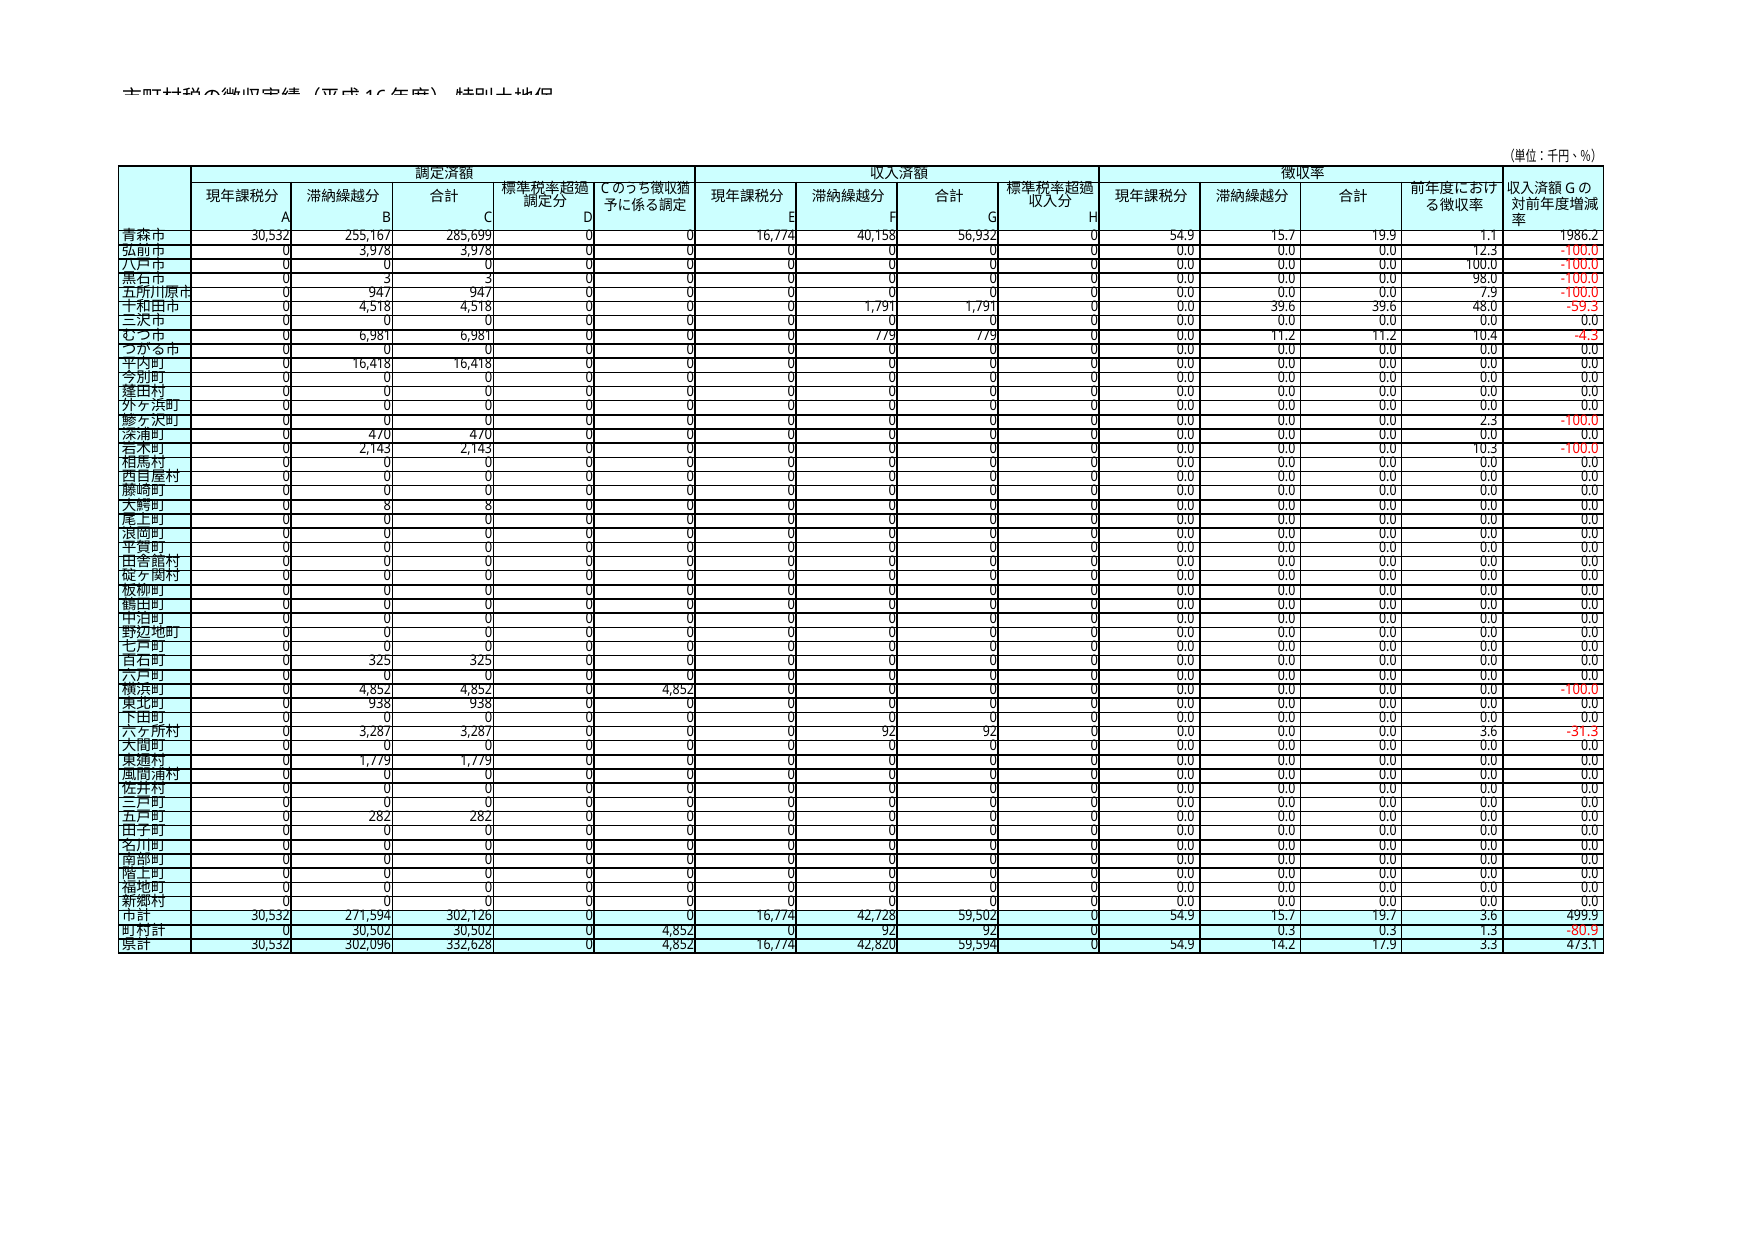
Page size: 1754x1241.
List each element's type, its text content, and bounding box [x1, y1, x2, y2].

table_cell 0.0 [1402, 812, 1502, 825]
table_cell 青森市 [119, 231, 190, 244]
table_cell 0 [999, 741, 1098, 754]
table_cell 0 [898, 642, 997, 655]
table_cell 0 [595, 571, 694, 584]
table_cell 0 [898, 373, 997, 386]
table_cell 0 [696, 401, 795, 414]
table_cell 0.0 [1301, 543, 1401, 556]
table_cell 0 [898, 812, 997, 825]
table_cell -31.3 [1504, 727, 1603, 740]
table_cell 外ヶ浜町 [119, 401, 190, 414]
table_cell 0 [696, 628, 795, 641]
table_cell 下田町 [119, 713, 190, 726]
table_cell 0.0 [1100, 302, 1199, 315]
table_cell 0 [797, 288, 896, 301]
table_cell 0 [797, 373, 896, 386]
table_cell 1,791 [797, 302, 896, 315]
table_cell 0.0 [1201, 486, 1300, 499]
table_cell 0.0 [1504, 826, 1603, 839]
table_cell 0.0 [1301, 571, 1401, 584]
table_cell 0 [192, 812, 290, 825]
table_cell 0.0 [1201, 798, 1300, 811]
table_cell 0 [192, 897, 290, 910]
table_cell 大間町 [119, 741, 190, 754]
table_header [119, 167, 190, 230]
table_cell 0 [696, 897, 795, 910]
table_cell 0.0 [1402, 571, 1502, 584]
table_cell 0.0 [1301, 713, 1401, 726]
table_cell 0.0 [1201, 727, 1300, 740]
table_cell 0.0 [1504, 472, 1603, 485]
table_cell 0 [696, 883, 795, 896]
table_cell 平賀町 [119, 543, 190, 556]
table_cell 0 [696, 302, 795, 315]
table_cell 0 [393, 571, 493, 584]
table_cell 16,774 [696, 231, 795, 244]
table_cell 0.0 [1504, 741, 1603, 754]
table_cell 0 [292, 401, 392, 414]
table_cell 0 [595, 656, 694, 669]
table_cell 0 [999, 373, 1098, 386]
table_cell 0.0 [1301, 316, 1401, 329]
table_cell 0 [192, 571, 290, 584]
table_cell 0 [696, 741, 795, 754]
table_cell 0.0 [1100, 826, 1199, 839]
table_cell 五所川原市 [119, 288, 190, 301]
table_cell 0 [192, 628, 290, 641]
table_cell 0 [192, 302, 290, 315]
table_cell 相馬村 [119, 458, 190, 471]
table_cell 百石町 [119, 656, 190, 669]
table_cell 0 [999, 897, 1098, 910]
table_cell 0.0 [1301, 486, 1401, 499]
table_cell A [192, 210, 290, 230]
table_cell 0 [494, 798, 593, 811]
table_cell 0 [898, 288, 997, 301]
table_cell 碇ヶ関村 [119, 571, 190, 584]
table_cell 0 [898, 826, 997, 839]
table_cell 0.0 [1301, 741, 1401, 754]
table_cell 0 [494, 911, 593, 924]
table_cell 0 [999, 543, 1098, 556]
table_cell 0 [999, 656, 1098, 669]
table_cell 0 [192, 557, 290, 570]
table_cell 0 [393, 543, 493, 556]
table_cell 0 [393, 883, 493, 896]
table_cell 0.0 [1201, 897, 1300, 910]
table_cell 0 [999, 458, 1098, 471]
table_cell D [494, 210, 593, 230]
table_cell 0.0 [1100, 883, 1199, 896]
table_cell 0 [898, 557, 997, 570]
table_cell 六ヶ所村 [119, 727, 190, 740]
table_cell 0 [595, 713, 694, 726]
table_cell 0 [192, 472, 290, 485]
table_cell 0.0 [1504, 373, 1603, 386]
table_cell 0.0 [1504, 897, 1603, 910]
table_cell 0 [192, 288, 290, 301]
table_cell 0 [999, 883, 1098, 896]
table_cell 0 [999, 486, 1098, 499]
table_cell 0.0 [1301, 557, 1401, 570]
table_cell 0.0 [1301, 798, 1401, 811]
table_cell 0 [696, 713, 795, 726]
table_cell 滞納繰越分 [1201, 183, 1300, 230]
table_cell 1986.2 [1504, 231, 1603, 244]
table_cell 0.0 [1402, 741, 1502, 754]
table_cell 3,287 [393, 727, 493, 740]
table_cell 0 [797, 826, 896, 839]
table_cell 0 [999, 557, 1098, 570]
table_cell 0.0 [1201, 883, 1300, 896]
table_cell 0.0 [1201, 288, 1300, 301]
table_cell 0 [797, 316, 896, 329]
table_cell 3,287 [292, 727, 392, 740]
table_cell 0 [292, 571, 392, 584]
table_cell 0 [696, 826, 795, 839]
table_cell 0.0 [1100, 798, 1199, 811]
table_cell 0.0 [1201, 373, 1300, 386]
table_cell 滞納繰越分 [292, 183, 392, 210]
table_cell 標準税率超過 収入分 [999, 183, 1098, 210]
table_cell 0 [797, 642, 896, 655]
table_cell 59,502 [898, 911, 997, 924]
table_cell 合計 [898, 183, 997, 210]
table_cell [1100, 926, 1199, 938]
table_cell 0.0 [1402, 628, 1502, 641]
table_cell 0 [595, 897, 694, 910]
table_cell 499.9 [1504, 911, 1603, 924]
table_cell 0.0 [1301, 401, 1401, 414]
table_cell 0 [393, 387, 493, 400]
table_cell 0.0 [1100, 557, 1199, 570]
table_cell 0.0 [1201, 741, 1300, 754]
table_cell 16,774 [696, 911, 795, 924]
table_cell 0.0 [1301, 656, 1401, 669]
table_cell 0 [696, 571, 795, 584]
table_cell 合計 [393, 183, 493, 210]
table_cell 野辺地町 [119, 628, 190, 641]
table_cell 0.0 [1504, 557, 1603, 570]
table_cell 0 [696, 656, 795, 669]
table_cell 0 [595, 741, 694, 754]
table_cell 0 [696, 472, 795, 485]
table_cell 0.0 [1100, 401, 1199, 414]
table_cell 0 [192, 741, 290, 754]
table_cell 0 [999, 798, 1098, 811]
table_cell 0.0 [1100, 458, 1199, 471]
table_cell 19.7 [1301, 911, 1401, 924]
table_cell -59.3 [1504, 302, 1603, 315]
table_cell 0 [797, 571, 896, 584]
table_cell 0.0 [1504, 458, 1603, 471]
table_cell 0.0 [1100, 373, 1199, 386]
table_cell 0 [999, 472, 1098, 485]
table_cell 0 [494, 628, 593, 641]
table_cell 0 [898, 486, 997, 499]
table_cell 947 [292, 288, 392, 301]
table_cell 0 [393, 316, 493, 329]
table_cell 0 [595, 543, 694, 556]
table_cell 0.0 [1504, 387, 1603, 400]
table_cell 0 [393, 642, 493, 655]
table_cell 0 [595, 231, 694, 244]
table_cell 0 [393, 486, 493, 499]
table_cell 0.0 [1504, 628, 1603, 641]
table_cell 0 [898, 571, 997, 584]
table_cell 0.0 [1301, 826, 1401, 839]
table_cell F [797, 210, 896, 230]
table_cell 0 [797, 812, 896, 825]
table_cell 0.0 [1301, 883, 1401, 896]
table_cell 0 [696, 543, 795, 556]
table_cell 0 [494, 288, 593, 301]
table_cell 325 [292, 656, 392, 669]
table_cell 0 [696, 387, 795, 400]
table_cell 0.0 [1100, 472, 1199, 485]
table_cell 三戸町 [119, 798, 190, 811]
table_cell 3.6 [1402, 727, 1502, 740]
table_cell 92 [898, 727, 997, 740]
table_cell 現年課税分 [696, 183, 795, 210]
table_cell 0.0 [1100, 713, 1199, 726]
table_cell 1.1 [1402, 231, 1502, 244]
table_cell 0 [595, 812, 694, 825]
table_cell 0 [696, 373, 795, 386]
table_cell 0 [292, 897, 392, 910]
table_cell 0.0 [1402, 713, 1502, 726]
table_cell 蓬田村 [119, 387, 190, 400]
table_cell 0.0 [1402, 458, 1502, 471]
table_cell 19.9 [1301, 231, 1401, 244]
table_cell 0 [999, 288, 1098, 301]
table_cell 15.7 [1201, 911, 1300, 924]
table_cell 0 [192, 316, 290, 329]
table_cell 0.0 [1301, 387, 1401, 400]
table_cell 0 [999, 401, 1098, 414]
table_cell 0 [696, 288, 795, 301]
table_cell 0 [494, 557, 593, 570]
table_cell 282 [292, 812, 392, 825]
table_cell 0 [898, 713, 997, 726]
table_cell 0.0 [1402, 798, 1502, 811]
table_cell 0 [595, 883, 694, 896]
table_cell 0.0 [1100, 628, 1199, 641]
table_cell 0 [494, 883, 593, 896]
table_cell 0.0 [1301, 727, 1401, 740]
table_cell 0 [797, 741, 896, 754]
table_cell 0 [494, 812, 593, 825]
table_cell 十和田市 [119, 302, 190, 315]
table_cell 0 [797, 387, 896, 400]
table_cell 0 [393, 401, 493, 414]
table_cell 0.0 [1402, 401, 1502, 414]
table_cell 0 [595, 302, 694, 315]
table_cell 0.0 [1504, 883, 1603, 896]
table_cell 0 [797, 628, 896, 641]
table_cell 合計 [1301, 183, 1401, 230]
table_cell 0 [393, 713, 493, 726]
table_cell 0 [999, 911, 1098, 924]
table_cell 0 [192, 401, 290, 414]
table_cell 0 [192, 883, 290, 896]
table_cell 0 [595, 628, 694, 641]
table_cell 0 [595, 373, 694, 386]
table_cell 三沢市 [119, 316, 190, 329]
table_cell 0 [393, 897, 493, 910]
table_cell 0 [494, 713, 593, 726]
table_cell 0.0 [1402, 656, 1502, 669]
table_cell 54.9 [1100, 231, 1199, 244]
table_header 調定済額 [192, 167, 694, 182]
table_cell 0.0 [1100, 387, 1199, 400]
table_cell 42,728 [797, 911, 896, 924]
table_cell 0 [595, 798, 694, 811]
table_cell 0 [393, 472, 493, 485]
table_cell 0.0 [1201, 642, 1300, 655]
table_cell 0 [292, 741, 392, 754]
table_cell 0 [999, 628, 1098, 641]
table_cell 0 [192, 826, 290, 839]
table_cell 0.0 [1201, 543, 1300, 556]
table_cell 0 [494, 401, 593, 414]
table_cell 0 [898, 387, 997, 400]
table_cell 現年課税分 [192, 183, 290, 210]
table_cell 0.0 [1402, 472, 1502, 485]
table_cell 新郷村 [119, 897, 190, 910]
table_cell 0 [595, 401, 694, 414]
table_header 収入済額 [696, 167, 1098, 182]
table_cell 56,932 [898, 231, 997, 244]
table_cell 0 [797, 401, 896, 414]
table_cell 0 [292, 628, 392, 641]
table_cell 0 [595, 458, 694, 471]
table_cell 0 [292, 883, 392, 896]
table_cell 0 [292, 316, 392, 329]
table_cell 0 [393, 741, 493, 754]
table_cell 0 [797, 458, 896, 471]
table_cell 271,594 [292, 911, 392, 924]
table_header 徴収率 [1100, 167, 1502, 182]
table_cell 0 [494, 472, 593, 485]
table_cell 0.0 [1301, 472, 1401, 485]
table_cell 0.0 [1201, 401, 1300, 414]
table_cell 0.0 [1100, 543, 1199, 556]
table_cell 0 [898, 883, 997, 896]
table_cell 0.0 [1504, 713, 1603, 726]
table_cell 1,791 [898, 302, 997, 315]
table_cell 標準税率超過 調定分 [494, 183, 593, 210]
table_cell 0 [192, 486, 290, 499]
table_cell 0 [494, 458, 593, 471]
table_cell 福地町 [119, 883, 190, 896]
table_cell 0 [898, 741, 997, 754]
table_cell 0 [898, 401, 997, 414]
table_cell 0.0 [1402, 897, 1502, 910]
table_cell 54.9 [1100, 911, 1199, 924]
table_cell 0.0 [1504, 656, 1603, 669]
table_cell 現年課税分 [1100, 183, 1199, 230]
table_cell 0 [898, 458, 997, 471]
table_cell E [696, 210, 795, 230]
table_cell 0 [292, 373, 392, 386]
table_cell 0 [393, 826, 493, 839]
table_cell 0 [595, 911, 694, 924]
table_cell 947 [393, 288, 493, 301]
table_cell 282 [393, 812, 493, 825]
table_cell 0 [393, 557, 493, 570]
table_cell 0 [999, 231, 1098, 244]
table_cell 0.0 [1201, 316, 1300, 329]
table_cell 0.0 [1402, 642, 1502, 655]
table_cell 325 [393, 656, 493, 669]
table_cell 0 [494, 897, 593, 910]
table_cell 0 [192, 387, 290, 400]
table_cell 0 [898, 543, 997, 556]
table_cell 0 [696, 812, 795, 825]
table_cell 0 [595, 486, 694, 499]
table_cell 302,126 [393, 911, 493, 924]
table_cell 0 [999, 387, 1098, 400]
table_cell 0 [192, 798, 290, 811]
table_cell 0 [292, 472, 392, 485]
table_cell 30,532 [192, 231, 290, 244]
table_cell 0 [494, 486, 593, 499]
table_cell 0 [292, 387, 392, 400]
table_cell 0 [797, 486, 896, 499]
table_cell 0.0 [1402, 543, 1502, 556]
table_cell 0.0 [1100, 288, 1199, 301]
table_cell 前年度におけ る徴収率 [1402, 183, 1502, 230]
table_cell 0 [192, 543, 290, 556]
table_cell 0 [192, 727, 290, 740]
table_cell 0 [999, 812, 1098, 825]
table_cell 0 [898, 798, 997, 811]
table_cell 0 [494, 741, 593, 754]
table_cell 0.0 [1402, 883, 1502, 896]
table_cell 0 [696, 557, 795, 570]
table_cell 0 [797, 557, 896, 570]
table_cell 今別町 [119, 373, 190, 386]
table_cell 0 [797, 713, 896, 726]
table_cell 0 [494, 387, 593, 400]
table_cell 0.0 [1402, 316, 1502, 329]
table_cell 0 [696, 642, 795, 655]
table_cell 0 [192, 458, 290, 471]
table_cell 0 [999, 727, 1098, 740]
table_cell 0.0 [1402, 486, 1502, 499]
table_cell 0 [192, 656, 290, 669]
table_cell 0.0 [1402, 557, 1502, 570]
table_cell 0 [898, 656, 997, 669]
table_cell 0 [999, 826, 1098, 839]
table_cell 0.0 [1504, 316, 1603, 329]
table_cell 0.0 [1504, 543, 1603, 556]
table_cell 0 [595, 472, 694, 485]
table_cell 0.0 [1100, 727, 1199, 740]
table_cell 0 [797, 883, 896, 896]
table_cell 0.0 [1201, 557, 1300, 570]
table_cell 0 [797, 798, 896, 811]
table_cell 田子町 [119, 826, 190, 839]
table_cell 0 [595, 642, 694, 655]
table_cell 七戸町 [119, 642, 190, 655]
table_cell 0 [797, 472, 896, 485]
table_cell 0.0 [1402, 387, 1502, 400]
table_cell C [393, 210, 493, 230]
table_cell 0.0 [1201, 571, 1300, 584]
table_cell 五戸町 [119, 812, 190, 825]
table_cell 0.0 [1201, 656, 1300, 669]
table_cell 0 [898, 316, 997, 329]
table_cell 0 [595, 288, 694, 301]
table_cell 0 [898, 897, 997, 910]
table_cell 0 [393, 373, 493, 386]
table_cell 0 [292, 543, 392, 556]
table_cell 0.0 [1504, 571, 1603, 584]
table_cell 48.0 [1402, 302, 1502, 315]
table_cell 0.0 [1504, 486, 1603, 499]
table_cell 0 [595, 826, 694, 839]
table_cell 0.0 [1504, 642, 1603, 655]
table_cell 255,167 [292, 231, 392, 244]
table_cell 0 [192, 373, 290, 386]
table_cell 藤崎町 [119, 486, 190, 499]
table_cell 0.0 [1201, 812, 1300, 825]
table_cell 4,518 [393, 302, 493, 315]
table_cell 39.6 [1301, 302, 1401, 315]
table_cell G [898, 210, 997, 230]
table_cell 0 [696, 316, 795, 329]
table_cell 0 [595, 387, 694, 400]
table_cell 0 [999, 571, 1098, 584]
table_cell 0 [292, 557, 392, 570]
table_cell 0.0 [1201, 387, 1300, 400]
table_cell B [292, 210, 392, 230]
table_cell 0.0 [1301, 458, 1401, 471]
table_cell 0 [192, 642, 290, 655]
table_cell 0.0 [1201, 826, 1300, 839]
table_cell 3.6 [1402, 911, 1502, 924]
table_cell 285,699 [393, 231, 493, 244]
table_cell 0 [999, 642, 1098, 655]
table_cell 0 [696, 458, 795, 471]
table_cell 0 [494, 656, 593, 669]
table_cell 0 [393, 798, 493, 811]
table_header 収入済額Gの対前年度増減率 [1504, 167, 1603, 230]
table_cell 0.0 [1100, 656, 1199, 669]
table_cell 0.0 [1100, 741, 1199, 754]
table_cell 0 [999, 302, 1098, 315]
table_cell 7.9 [1402, 288, 1502, 301]
table_cell 0 [494, 543, 593, 556]
table_cell 0 [494, 231, 593, 244]
table_cell H [999, 210, 1098, 230]
table_cell 0.0 [1100, 897, 1199, 910]
table_cell 0 [696, 798, 795, 811]
table_cell 30,532 [192, 911, 290, 924]
table_cell 0 [494, 373, 593, 386]
table_cell 0.0 [1402, 826, 1502, 839]
table_cell 0.0 [1201, 713, 1300, 726]
table_cell 0 [292, 826, 392, 839]
table_cell 0.0 [1301, 288, 1401, 301]
table_cell 0 [595, 727, 694, 740]
table_cell 0.0 [1504, 812, 1603, 825]
table_cell 0.0 [1201, 628, 1300, 641]
table_cell 0 [192, 713, 290, 726]
table_cell 0 [292, 486, 392, 499]
table_cell 0 [494, 826, 593, 839]
table_cell 0 [898, 472, 997, 485]
table_cell 0 [797, 656, 896, 669]
table_cell 0 [797, 543, 896, 556]
table_cell 市計 [119, 911, 190, 924]
table_cell 0.0 [1301, 628, 1401, 641]
table_cell 0.0 [1100, 486, 1199, 499]
table_cell 西目屋村 [119, 472, 190, 485]
table_cell 0 [696, 727, 795, 740]
table_cell 0 [494, 727, 593, 740]
table_cell 0 [494, 302, 593, 315]
table_cell 0 [292, 713, 392, 726]
table_cell 0 [494, 571, 593, 584]
table_cell 0.0 [1301, 373, 1401, 386]
table_cell 0 [797, 897, 896, 910]
table_cell 0.0 [1100, 571, 1199, 584]
table_cell 0 [393, 628, 493, 641]
table_cell 滞納繰越分 [797, 183, 896, 210]
table_cell 0 [595, 316, 694, 329]
table_cell 0 [696, 486, 795, 499]
table_cell 0.0 [1100, 812, 1199, 825]
table_cell 0 [292, 642, 392, 655]
table_cell 0 [999, 713, 1098, 726]
table_cell 0.0 [1100, 316, 1199, 329]
table_cell 0.0 [1201, 458, 1300, 471]
table_cell 0.0 [1301, 812, 1401, 825]
table_cell 0 [595, 557, 694, 570]
table_cell -100.0 [1504, 288, 1603, 301]
table_cell 0.0 [1100, 642, 1199, 655]
table_cell 0.0 [1201, 472, 1300, 485]
text （単位：千円、％） [106, 146, 1602, 165]
table_cell 92 [797, 727, 896, 740]
table_cell 40,158 [797, 231, 896, 244]
table_cell 0 [393, 458, 493, 471]
table_cell Cのうち徴収猶 予に係る調定 [595, 183, 694, 230]
table_cell 0 [494, 316, 593, 329]
table_cell 0 [292, 458, 392, 471]
table_cell 39.6 [1201, 302, 1300, 315]
table_cell 4,518 [292, 302, 392, 315]
table_cell 0.0 [1402, 373, 1502, 386]
table_cell 0.0 [1301, 642, 1401, 655]
table_cell 15.7 [1201, 231, 1300, 244]
table_cell 0 [292, 798, 392, 811]
table_cell 0.0 [1301, 897, 1401, 910]
table_cell 0 [494, 642, 593, 655]
table_cell 0 [898, 628, 997, 641]
table_cell 0 [999, 316, 1098, 329]
table_cell 0.0 [1504, 798, 1603, 811]
table_cell 0.0 [1504, 401, 1603, 414]
table_cell 田舎館村 [119, 557, 190, 570]
